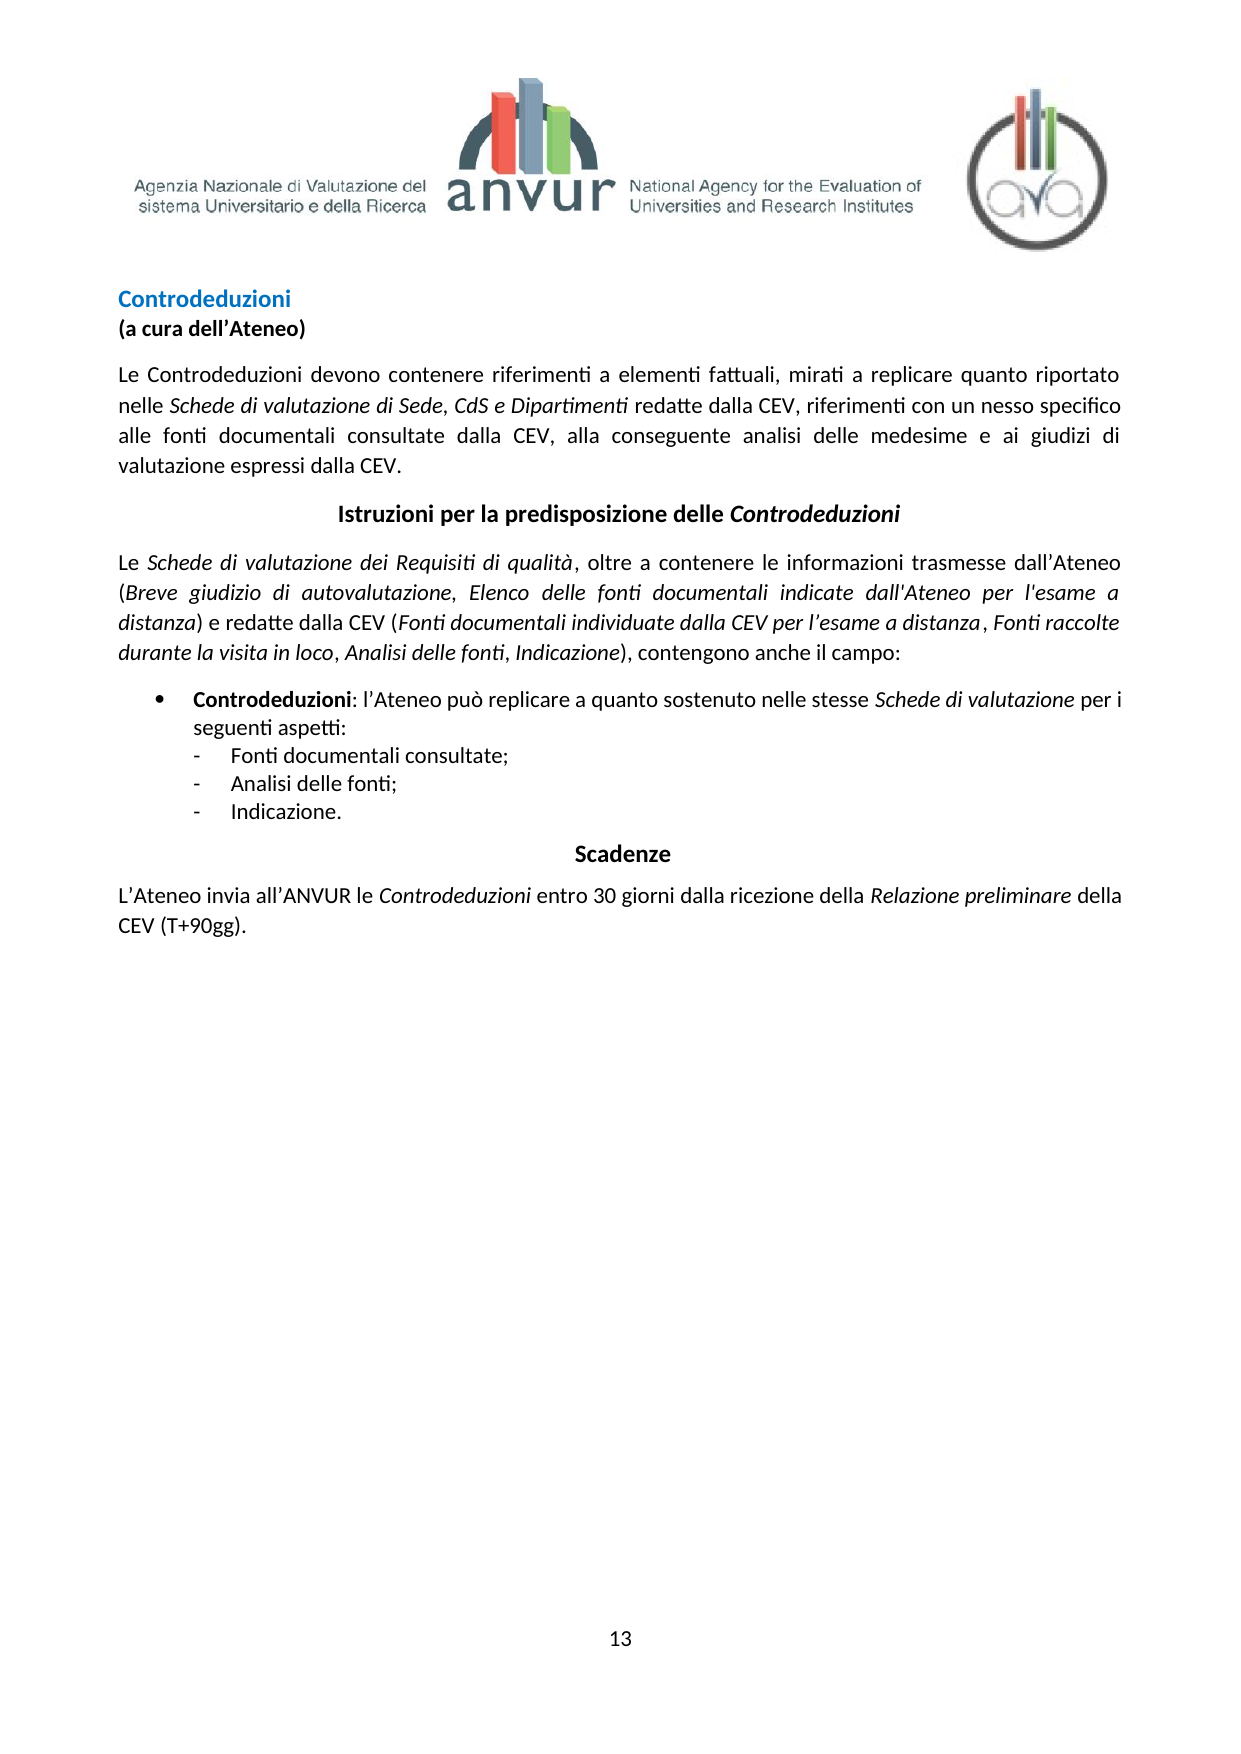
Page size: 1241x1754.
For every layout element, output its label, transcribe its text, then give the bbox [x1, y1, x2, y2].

list Analisi delle fonti; [193, 769, 1122, 797]
text Le Schede di valutazione dei Requisiti di qualità, oltre a contenere le informazioni trasmesse dall’Ateneo (Breve giudizio di autovalutazione, Elenco delle fonti documentali indicate dall'Ateneo per l'esame a distanza) e redatte dalla CEV (Fonti documentali individuate dalla CEV per l’esame a distanza, Fonti raccolte durante la visita in loco, Analisi delle fonti, Indicazione), contengono anche il campo: [118, 548, 1122, 666]
text Le Controdeduzioni devono contenere riferimenti a elementi fattuali, mirati a replicare quanto riportato nelle Schede di valutazione di Sede, CdS e Dipartimenti redatte dalla CEV, riferimenti con un nesso specifico alle fonti documentali consultate dalla CEV, alla conseguente analisi delle medesime e ai giudizi di valutazione espressi dalla CEV. [118, 361, 1122, 479]
text L’Ateneo invia all’ANVUR le Controdeduzioni entro 30 giorni dalla ricezione della Relazione preliminare della CEV (T+90gg). [118, 881, 1122, 939]
text Controdeduzioni [118, 283, 1122, 314]
text Istruzioni per la predisposizione delle Controdeduzioni [118, 498, 1122, 528]
list Indicazione. [193, 797, 1122, 825]
list Fonti documentali consultate; [193, 741, 1122, 769]
list Controdeduzioni: l’Ateneo può replicare a quanto sostenuto nelle stesse Schede di valutazione per i seguenti aspetti: [156, 685, 1122, 741]
text Scadenze [118, 838, 1122, 868]
text (a cura dell’Ateneo) [118, 314, 1122, 342]
